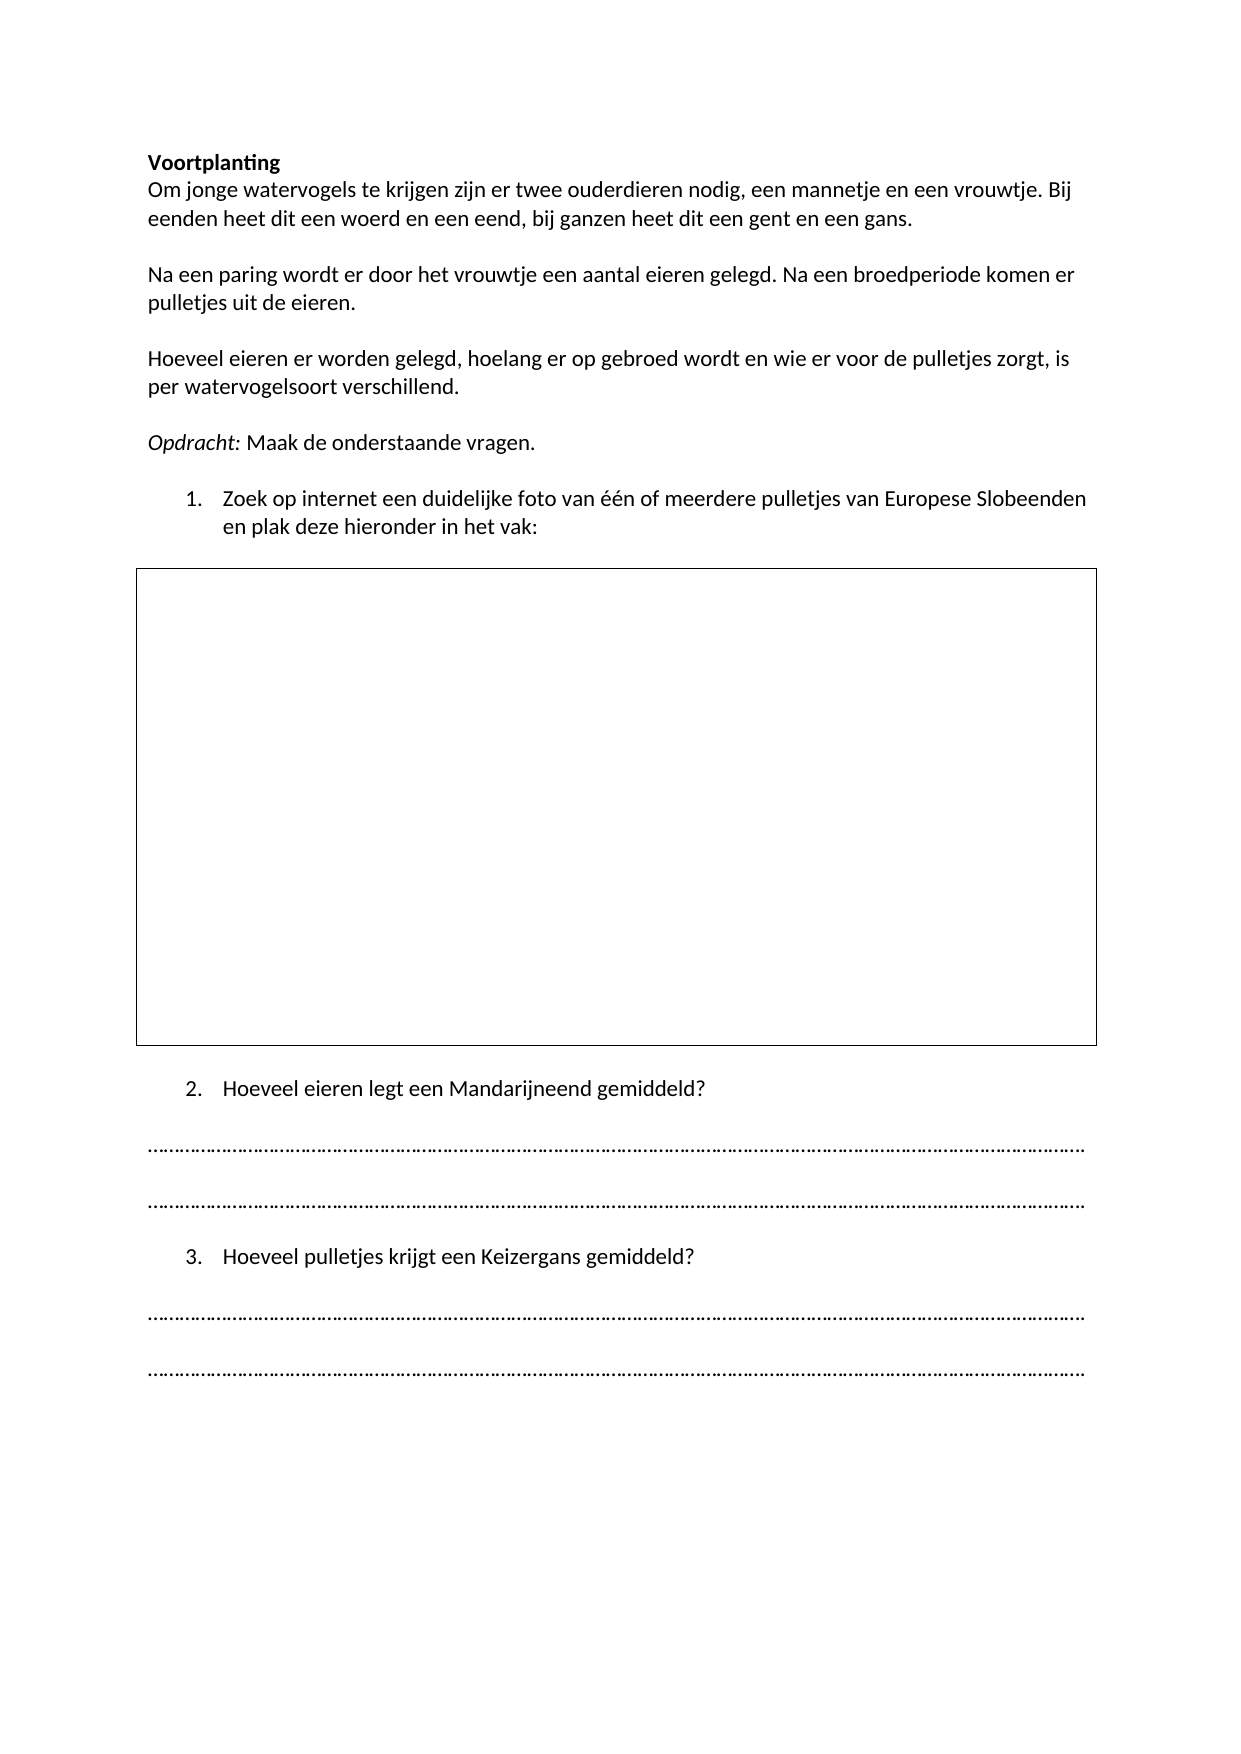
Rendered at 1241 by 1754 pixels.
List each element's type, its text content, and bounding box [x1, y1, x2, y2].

text ……………………………………………………………………………………………………………………………………………………………. [148, 1298, 1093, 1327]
text ……………………………………………………………………………………………………………………………………………………………. [148, 1130, 1093, 1158]
list Hoeveel eieren legt een Mandarijneend gemiddeld? [185, 1074, 1093, 1102]
text Na een paring wordt er door het vrouwtje een aantal eieren gelegd. Na een broedperiode komen er pulletjes uit de eieren. [148, 260, 1093, 316]
text Voortplanting [148, 148, 1093, 176]
text Hoeveel eieren er worden gelegd, hoelang er op gebroed wordt en wie er voor de pulletjes zorgt, is per watervogelsoort verschillend. [148, 344, 1093, 400]
list Hoeveel pulletjes krijgt een Keizergans gemiddeld? [185, 1242, 1093, 1271]
text ……………………………………………………………………………………………………………………………………………………………. [148, 1354, 1093, 1383]
list Zoek op internet een duidelijke foto van één of meerdere pulletjes van Europese Slobeenden en plak deze hieronder in het vak: [185, 484, 1093, 540]
text ……………………………………………………………………………………………………………………………………………………………. [148, 1186, 1093, 1214]
text Om jonge watervogels te krijgen zijn er twee ouderdieren nodig, een mannetje en een vrouwtje. Bij eenden heet dit een woerd en een eend, bij ganzen heet dit een gent en een gans. [148, 176, 1093, 232]
table_header [137, 569, 1096, 1045]
text Opdracht: Maak de onderstaande vragen. [148, 428, 1093, 456]
